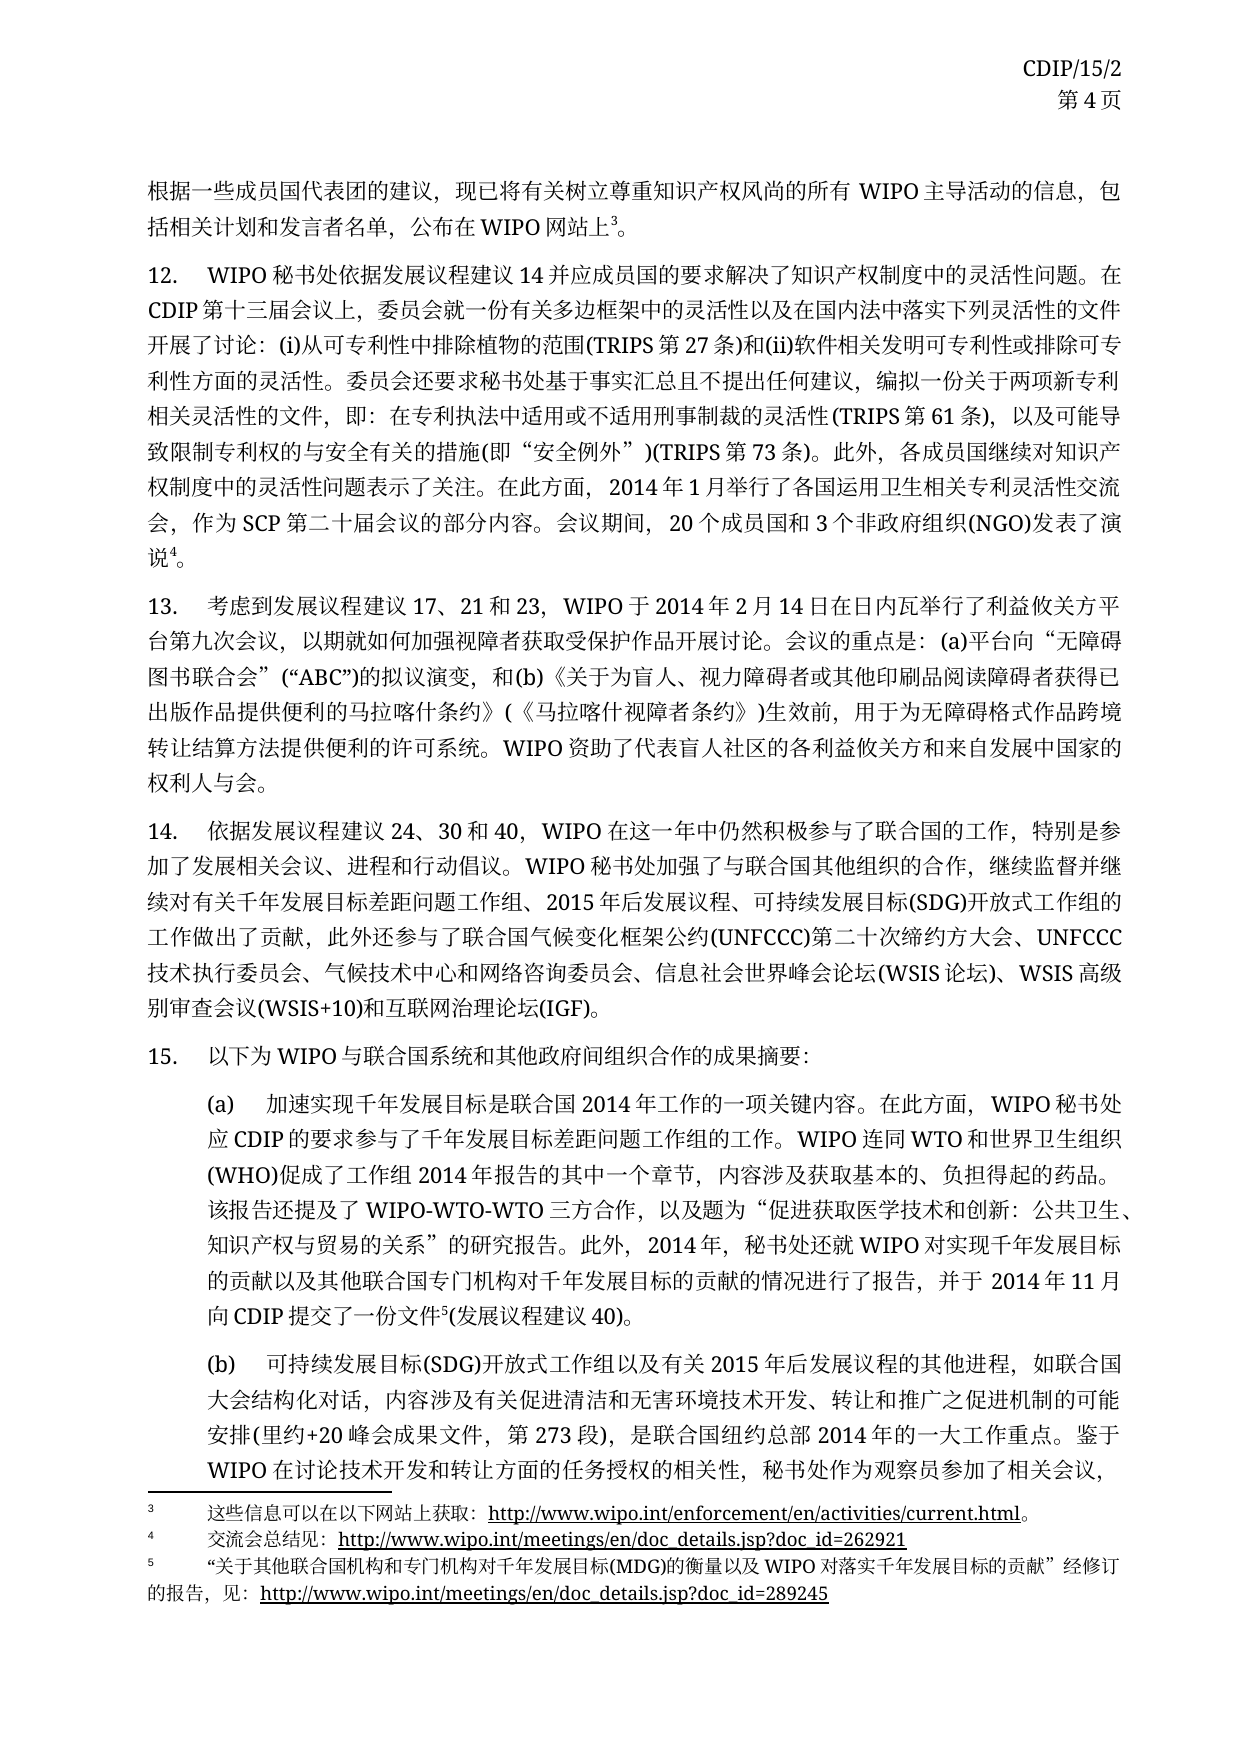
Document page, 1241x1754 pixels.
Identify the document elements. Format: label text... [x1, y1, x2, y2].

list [148, 171, 1122, 241]
list 考虑到发展议程建议17、21和23，WIPO于2014年2月14日在日内瓦举行了利益攸关方平台第九次会议，以期就如何加强视障者获取受保护作品开展讨论。会议的重点是：(a)平台向“无障碍图书联合会”(“ABC”)的拟议演变，和(b)《关于为盲人、视力障碍者或其他印刷品阅读障碍者获得已出版作品提供便利的马拉喀什条约》(《马拉喀什视障者条约》)生效前，用于为无障碍格式作品跨境转让结算方法提供便利的许可系统。WIPO资助了代表盲人社区的各利益攸关方和来自发展中国家的权利人与会。 [148, 585, 1122, 798]
list 加速实现千年发展目标是联合国2014年工作的一项关键内容。在此方面，WIPO秘书处应CDIP的要求参与了千年发展目标差距问题工作组的工作。WIPO连同WTO和世界卫生组织(WHO)促成了工作组2014年报告的其中一个章节，内容涉及获取基本的、负担得起的药品。该报告还提及了WIPO-WTO-WTO三方合作，以及题为“促进获取医学技术和创新：公共卫生、知识产权与贸易的关系”的研究报告。此外，2014年，秘书处还就WIPO对实现千年发展目标的贡献以及其他联合国专门机构对千年发展目标的贡献的情况进行了报告，并于2014年11月向CDIP提交了一份文件(发展议程建议40)。 [207, 1083, 1122, 1331]
list WIPO秘书处依据发展议程建议14并应成员国的要求解决了知识产权制度中的灵活性问题。在CDIP第十三届会议上，委员会就一份有关多边框架中的灵活性以及在国内法中落实下列灵活性的文件开展了讨论：(i)从可专利性中排除植物的范围(TRIPS第27条)和(ii)软件相关发明可专利性或排除可专利性方面的灵活性。委员会还要求秘书处基于事实汇总且不提出任何建议，编拟一份关于两项新专利相关灵活性的文件，即：在专利执法中适用或不适用刑事制裁的灵活性(TRIPS第61条)，以及可能导致限制专利权的与安全有关的措施(即“安全例外”)(TRIPS第73条)。此外，各成员国继续对知识产权制度中的灵活性问题表示了关注。在此方面，2014年1月举行了各国运用卫生相关专利灵活性交流会，作为SCP第二十届会议的部分内容。会议期间，20个成员国和3个非政府组织(NGO)发表了演说。 [148, 254, 1122, 573]
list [207, 1343, 1122, 1485]
list 以下为WIPO与联合国系统和其他政府间组织合作的成果摘要： [148, 1035, 1122, 1071]
list 依据发展议程建议24、30和40，WIPO在这一年中仍然积极参与了联合国的工作，特别是参加了发展相关会议、进程和行动倡议。WIPO秘书处加强了与联合国其他组织的合作，继续监督并继续对有关千年发展目标差距问题工作组、2015年后发展议程、可持续发展目标(SDG)开放式工作组的工作做出了贡献，此外还参与了联合国气候变化框架公约(UNFCCC)第二十次缔约方大会、UNFCCC技术执行委员会、气候技术中心和网络咨询委员会、信息社会世界峰会论坛(WSIS论坛)、WSIS高级别审查会议(WSIS+10)和互联网治理论坛(IGF)。 [148, 810, 1122, 1023]
